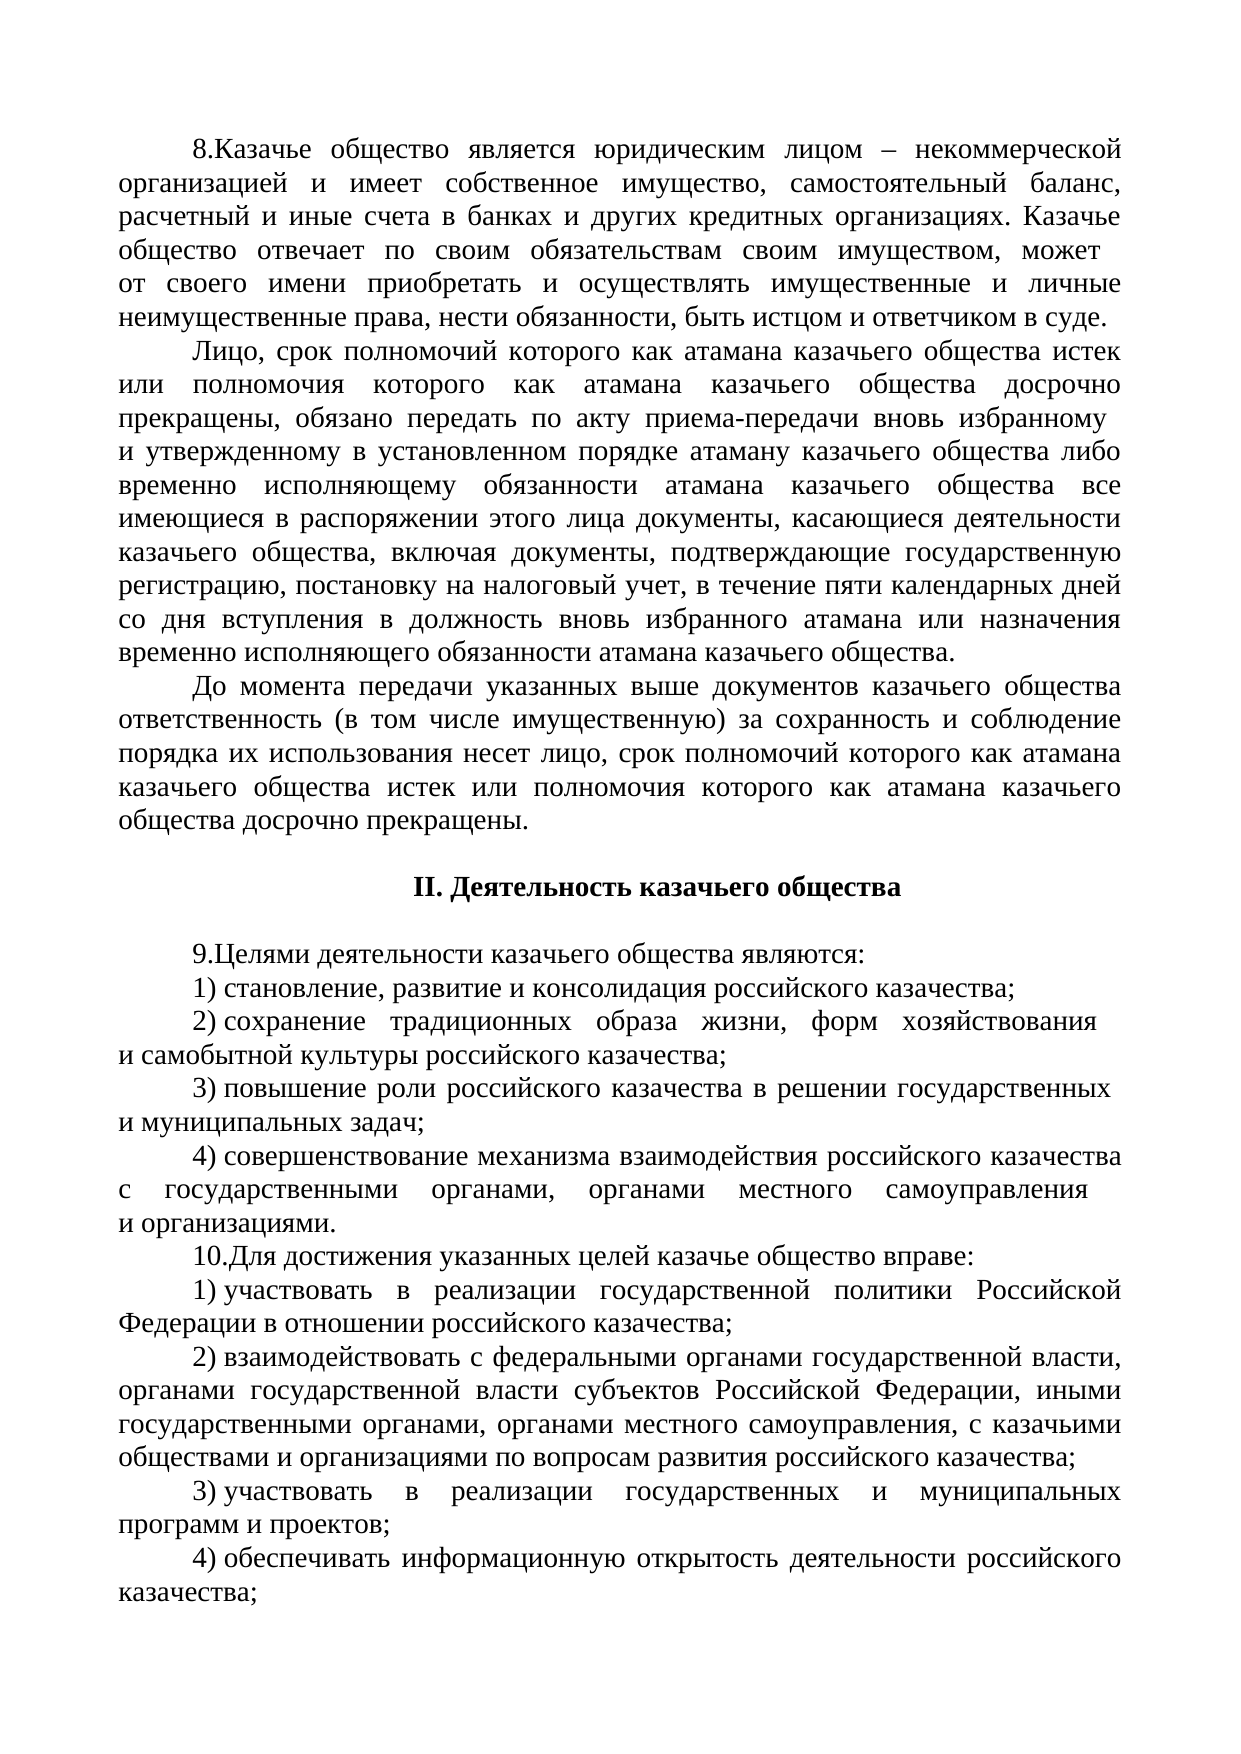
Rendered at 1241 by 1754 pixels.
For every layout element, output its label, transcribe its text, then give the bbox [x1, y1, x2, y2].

text 2) взаимодействовать с федеральными органами государственной власти, органами государственной власти субъектов Российской Федерации, иными государственными органами, органами местного самоуправления, с казачьими обществами и организациями по вопросам развития российского казачества; [118, 1339, 1122, 1473]
text 4) совершенствование механизма взаимодействия российского казачества с государственными органами, органами местного самоуправления и организациями. [118, 1138, 1122, 1238]
text II. Деятельность казачьего общества [118, 869, 1122, 903]
text 3) участвовать в реализации государственных и муниципальных программ и проектов; [118, 1473, 1122, 1540]
text 1) участвовать в реализации государственной политики Российской Федерации в отношении российского казачества; [118, 1272, 1122, 1339]
text 2) сохранение традиционных образа жизни, форм хозяйствования и самобытной культуры российского казачества; [118, 1003, 1122, 1071]
text 10.Для достижения указанных целей казачье общество вправе: [118, 1238, 1122, 1272]
text 3) повышение роли российского казачества в решении государственных и муниципальных задач; [118, 1071, 1122, 1138]
text До момента передачи указанных выше документов казачьего общества ответственность (в том числе имущественную) за сохранность и соблюдение порядка их использования несет лицо, срок полномочий которого как атамана казачьего общества истек или полномочия которого как атамана казачьего общества досрочно прекращены. [118, 668, 1122, 836]
text Лицо, срок полномочий которого как атамана казачьего общества истек или полномочия которого как атамана казачьего общества досрочно прекращены, обязано передать по акту приема-передачи вновь избранному и утвержденному в установленном порядке атаману казачьего общества либо временно исполняющему обязанности атамана казачьего общества все имеющиеся в распоряжении этого лица документы, касающиеся деятельности казачьего общества, включая документы, подтверждающие государственную регистрацию, постановку на налоговый учет, в течение пяти календарных дней со дня вступления в должность вновь избранного атамана или назначения временно исполняющего обязанности атамана казачьего общества. [118, 333, 1122, 668]
text 1) становление, развитие и консолидация российского казачества; [118, 970, 1122, 1003]
text 4) обеспечивать информационную открытость деятельности российского казачества; [118, 1540, 1122, 1607]
text 9.Целями деятельности казачьего общества являются: [118, 936, 1122, 970]
text 8.Казачье общество является юридическим лицом – некоммерческой организацией и имеет собственное имущество, самостоятельный баланс, расчетный и иные счета в банках и других кредитных организациях. Казачье общество отвечает по своим обязательствам своим имуществом, может от своего имени приобретать и осуществлять имущественные и личные неимущественные права, нести обязанности, быть истцом и ответчиком в суде. [118, 131, 1122, 333]
